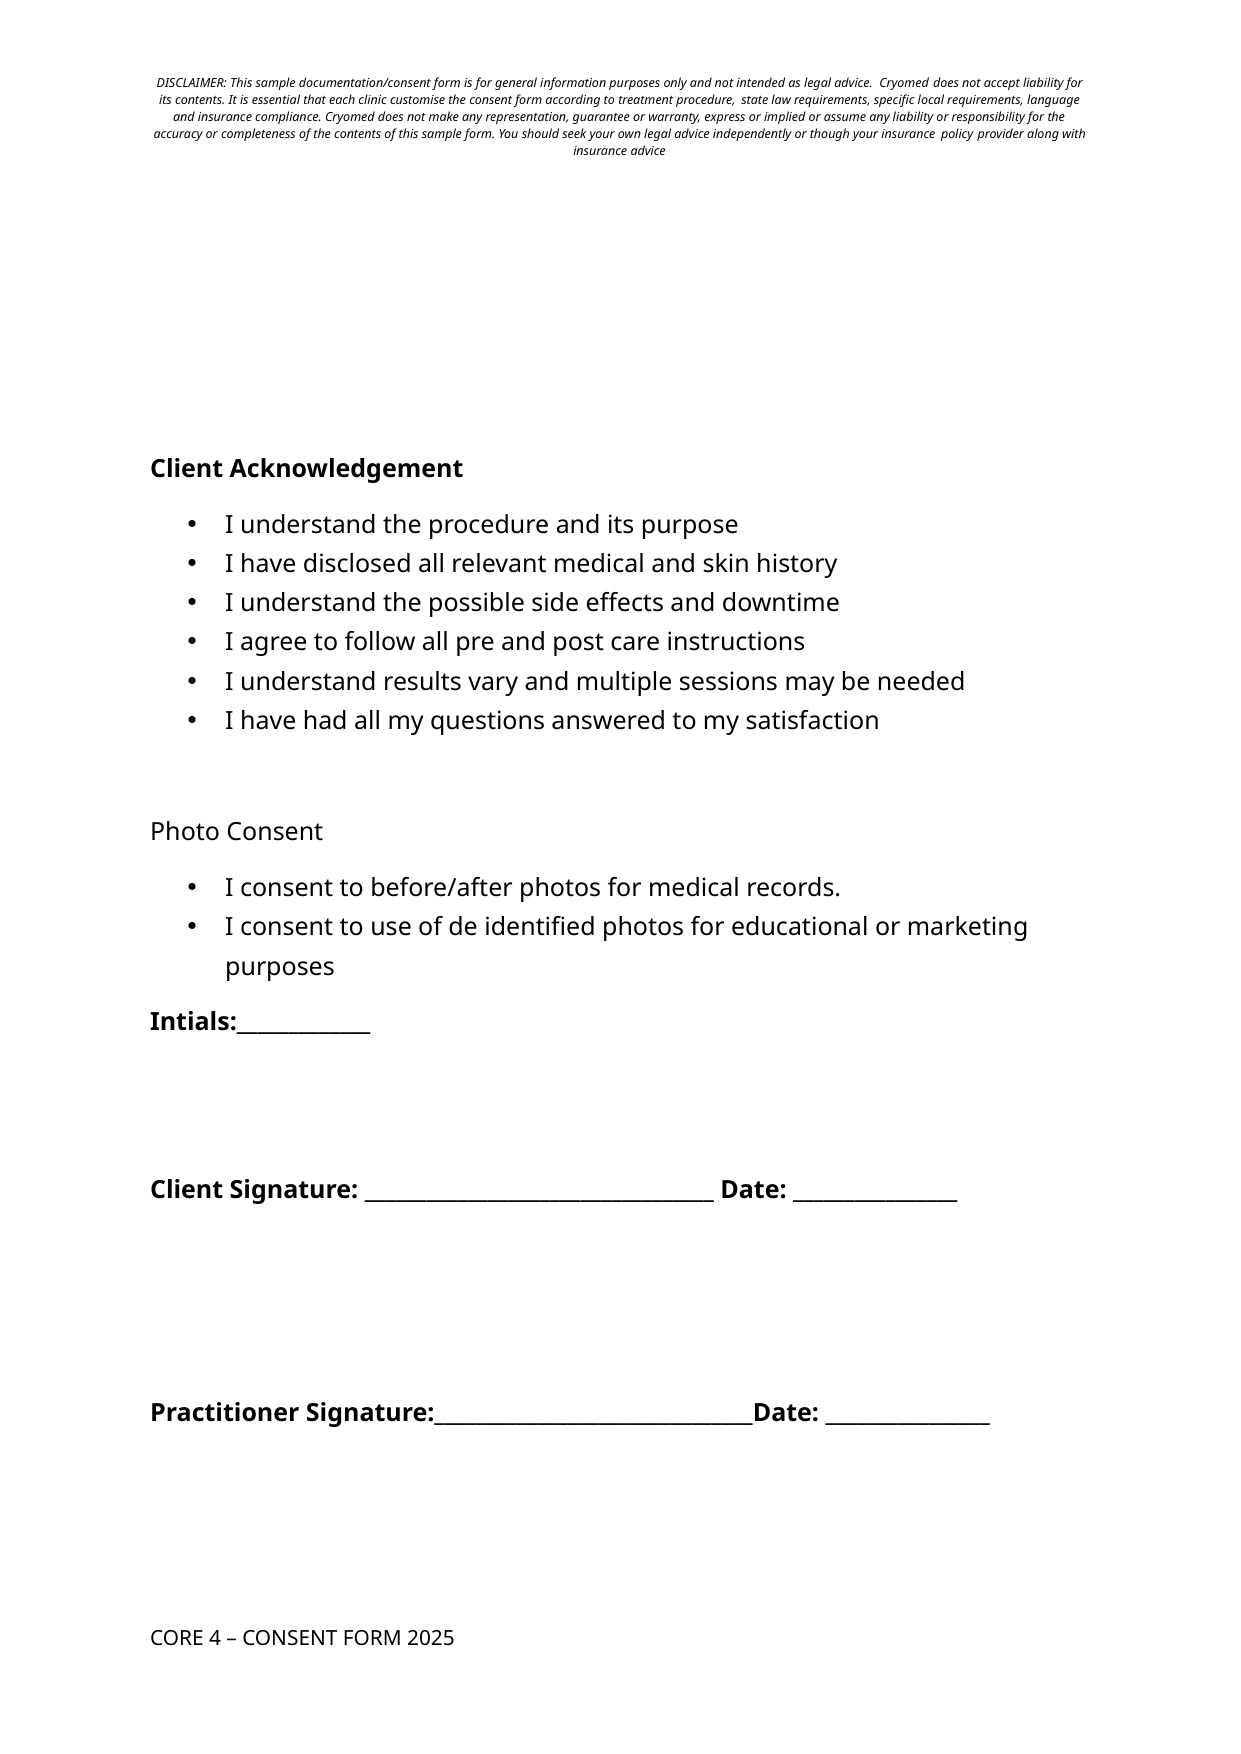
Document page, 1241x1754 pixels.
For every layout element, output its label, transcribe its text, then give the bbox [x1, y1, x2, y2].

list I consent to use of de identified photos for educational or marketing purposes [187, 909, 1090, 982]
list I agree to follow all pre and post care instructions [187, 624, 1090, 658]
text Client Acknowledgement [150, 451, 1090, 485]
text Photo Consent [150, 814, 1090, 848]
list I consent to before/after photos for medical records. [187, 870, 1090, 904]
text Intials:_____________ [150, 1004, 1090, 1038]
list I have disclosed all relevant medical and skin history [187, 546, 1090, 580]
list I understand the procedure and its purpose [187, 506, 1090, 541]
list I understand results vary and multiple sessions may be needed [187, 663, 1090, 697]
text Client Signature: __________________________________ Date: ________________ [150, 1171, 1090, 1206]
list I have had all my questions answered to my satisfaction [187, 702, 1090, 736]
list I understand the possible side effects and downtime [187, 585, 1090, 619]
text Practitioner Signature:_______________________________Date: ________________ [150, 1395, 1090, 1429]
